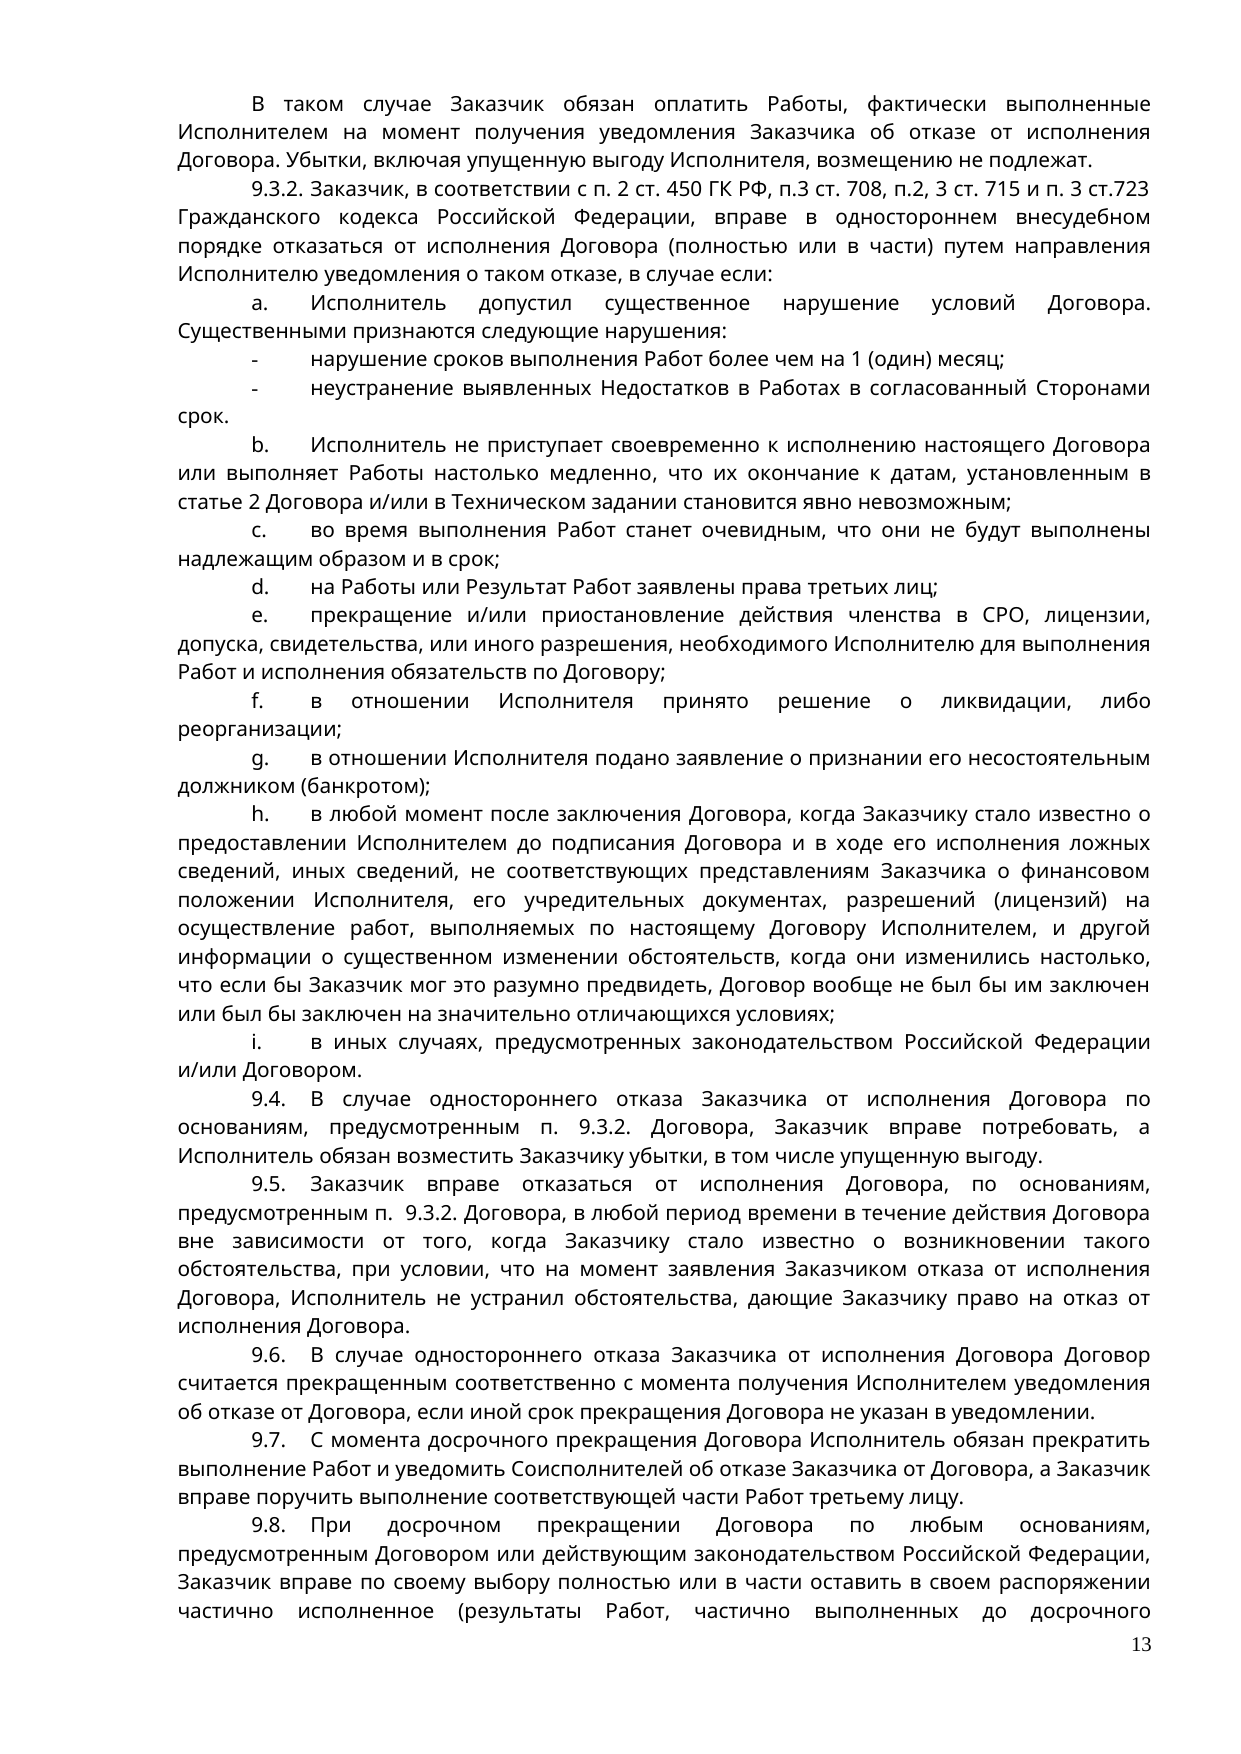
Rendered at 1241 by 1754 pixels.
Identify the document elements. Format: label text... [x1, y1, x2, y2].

list во время выполнения Работ станет очевидным, что они не будут выполнены надлежащим образом и в срок; [177, 515, 1152, 572]
list в отношении Исполнителя подано заявление о признании его несостоятельным должником (банкротом); [177, 743, 1152, 799]
list прекращение и/или приостановление действия членства в СРО, лицензии, допуска, свидетельства, или иного разрешения, необходимого Исполнителю для выполнения Работ и исполнения обязательств по Договору; [177, 601, 1152, 686]
list В случае одностороннего отказа Заказчика от исполнения Договора по основаниям, предусмотренным п. 9.3.2. Договора, Заказчик вправе потребовать, а Исполнитель обязан возместить Заказчику убытки, в том числе упущенную выгоду. [177, 1084, 1152, 1169]
list нарушение сроков выполнения Работ более чем на 1 (один) месяц; [177, 344, 1152, 373]
text В таком случае Заказчик обязан оплатить Работы, фактически выполненные Исполнителем на момент получения уведомления Заказчика об отказе от исполнения Договора. Убытки, включая упущенную выгоду Исполнителя, возмещению не подлежат. [177, 89, 1152, 174]
list в любой момент после заключения Договора, когда Заказчику стало известно о предоставлении Исполнителем до подписания Договора и в ходе его исполнения ложных сведений, иных сведений, не соответствующих представлениям Заказчика о финансовом положении Исполнителя, его учредительных документах, разрешений (лицензий) на осуществление работ, выполняемых по настоящему Договору Исполнителем, и другой информации о существенном изменении обстоятельств, когда они изменились настолько, что если бы Заказчик мог это разумно предвидеть, Договор вообще не был бы им заключен или был бы заключен на значительно отличающихся условиях; [177, 799, 1152, 1027]
list Исполнитель не приступает своевременно к исполнению настоящего Договора или выполняет Работы настолько медленно, что их окончание к датам, установленным в статье 2 Договора и/или в Техническом задании становится явно невозможным; [177, 430, 1152, 515]
list Заказчик, в соответствии с п. 2 ст. 450 ГК РФ, п.3 ст. 708, п.2, 3 ст. 715 и п. 3 ст.723 Гражданского кодекса Российской Федерации, вправе в одностороннем внесудебном порядке отказаться от исполнения Договора (полностью или в части) путем направления Исполнителю уведомления о таком отказе, в случае если: [177, 174, 1152, 288]
list на Работы или Результат Работ заявлены права третьих лиц; [177, 572, 1152, 601]
list С момента досрочного прекращения Договора Исполнитель обязан прекратить выполнение Работ и уведомить Соисполнителей об отказе Заказчика от Договора, а Заказчик вправе поручить выполнение соответствующей части Работ третьему лицу. [177, 1425, 1152, 1511]
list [177, 1511, 1152, 1624]
list в иных случаях, предусмотренных законодательством Российской Федерации и/или Договором. [177, 1027, 1152, 1084]
list Заказчик вправе отказаться от исполнения Договора, по основаниям, предусмотренным п. 9.3.2. Договора, в любой период времени в течение действия Договора вне зависимости от того, когда Заказчику стало известно о возникновении такого обстоятельства, при условии, что на момент заявления Заказчиком отказа от исполнения Договора, Исполнитель не устранил обстоятельства, дающие Заказчику право на отказ от исполнения Договора. [177, 1169, 1152, 1340]
list Исполнитель допустил существенное нарушение условий Договора. Существенными признаются следующие нарушения: [177, 288, 1152, 344]
list В случае одностороннего отказа Заказчика от исполнения Договора Договор считается прекращенным соответственно с момента получения Исполнителем уведомления об отказе от Договора, если иной срок прекращения Договора не указан в уведомлении. [177, 1340, 1152, 1425]
list неустранение выявленных Недостатков в Работах в согласованный Сторонами срок. [177, 373, 1152, 430]
list в отношении Исполнителя принято решение о ликвидации, либо реорганизации; [177, 686, 1152, 743]
